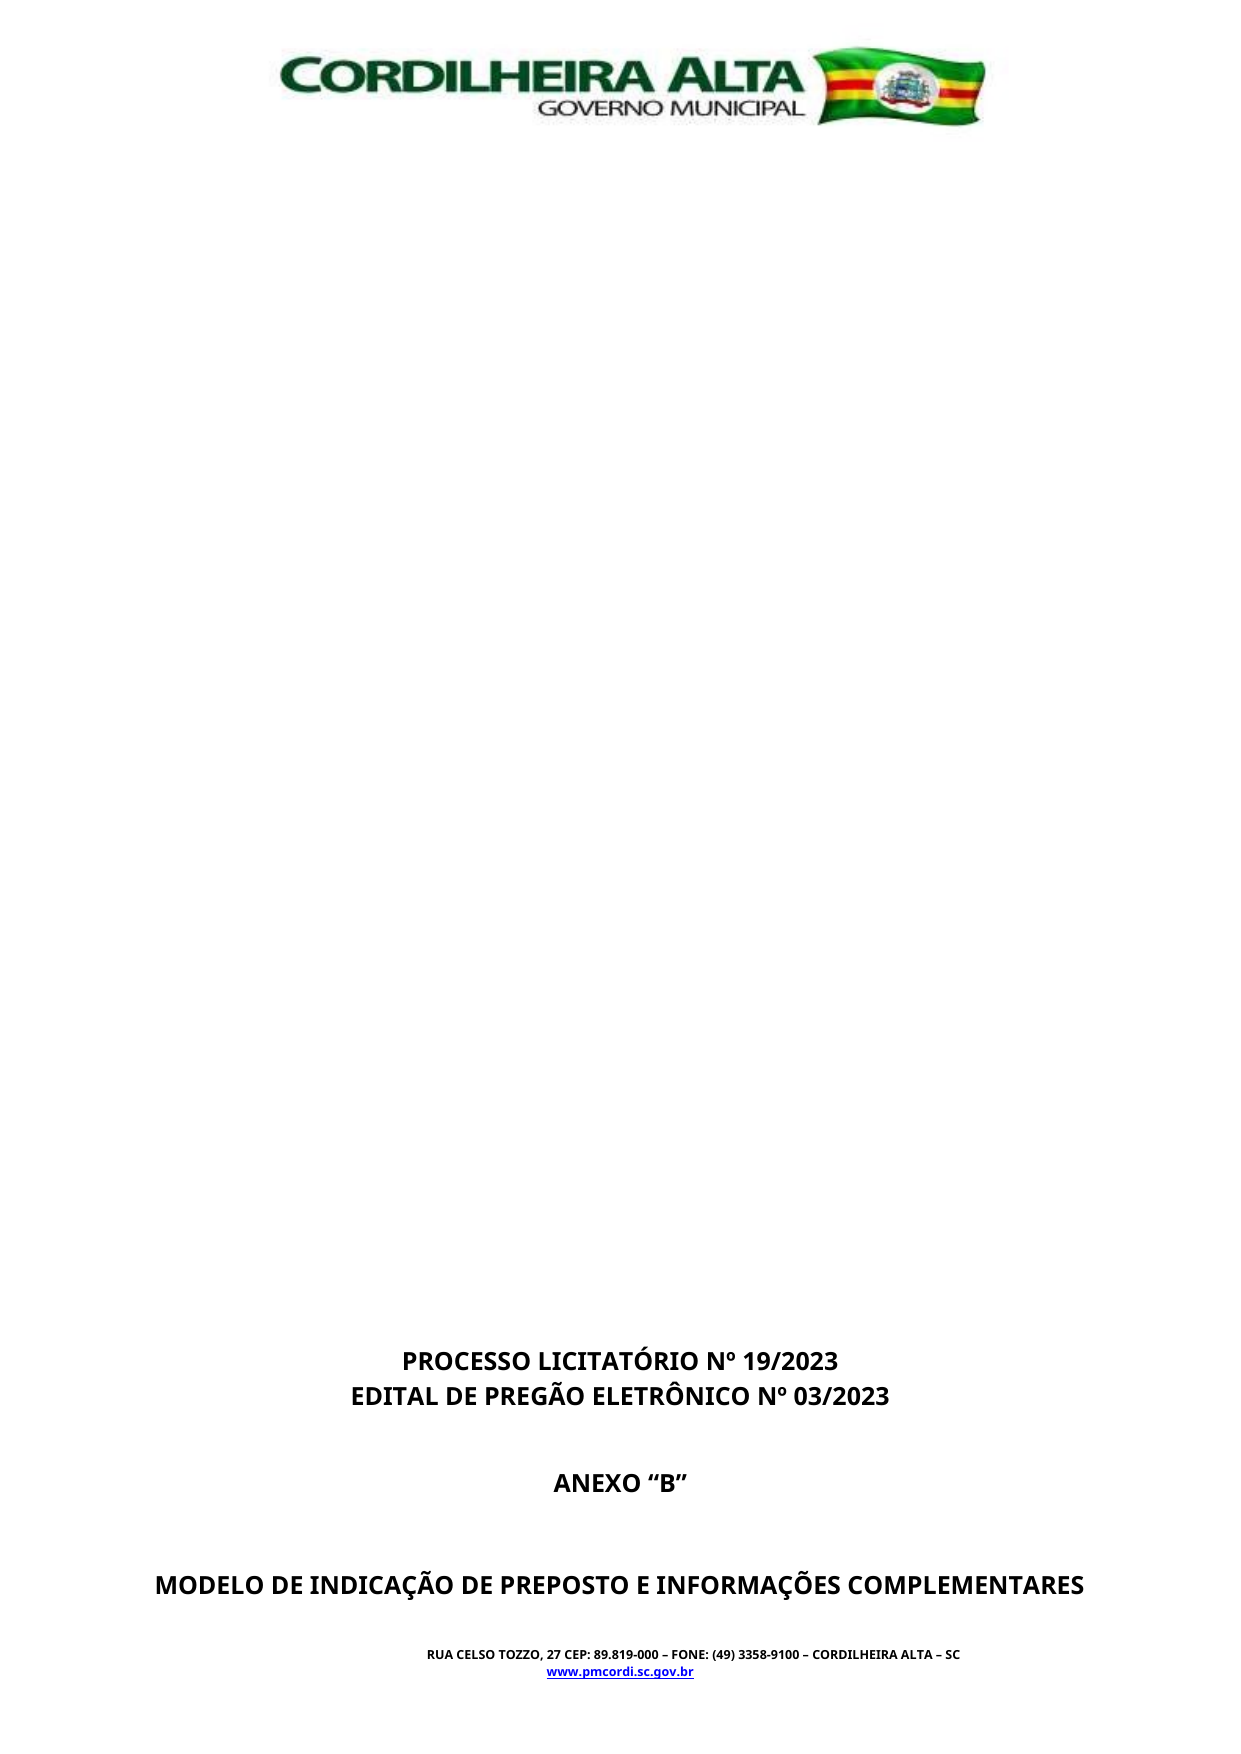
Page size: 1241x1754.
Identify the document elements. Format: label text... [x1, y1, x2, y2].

text PROCESSO LICITATÓRIO Nº 19/2023 [118, 1344, 1122, 1378]
text ANEXO “B” [118, 1466, 1122, 1500]
text MODELO DE INDICAÇÃO DE PREPOSTO E INFORMAÇÕES COMPLEMENTARES [148, 1568, 1091, 1602]
text EDITAL DE PREGÃO ELETRÔNICO Nº 03/2023 [118, 1378, 1122, 1412]
picture [257, 23, 1009, 151]
